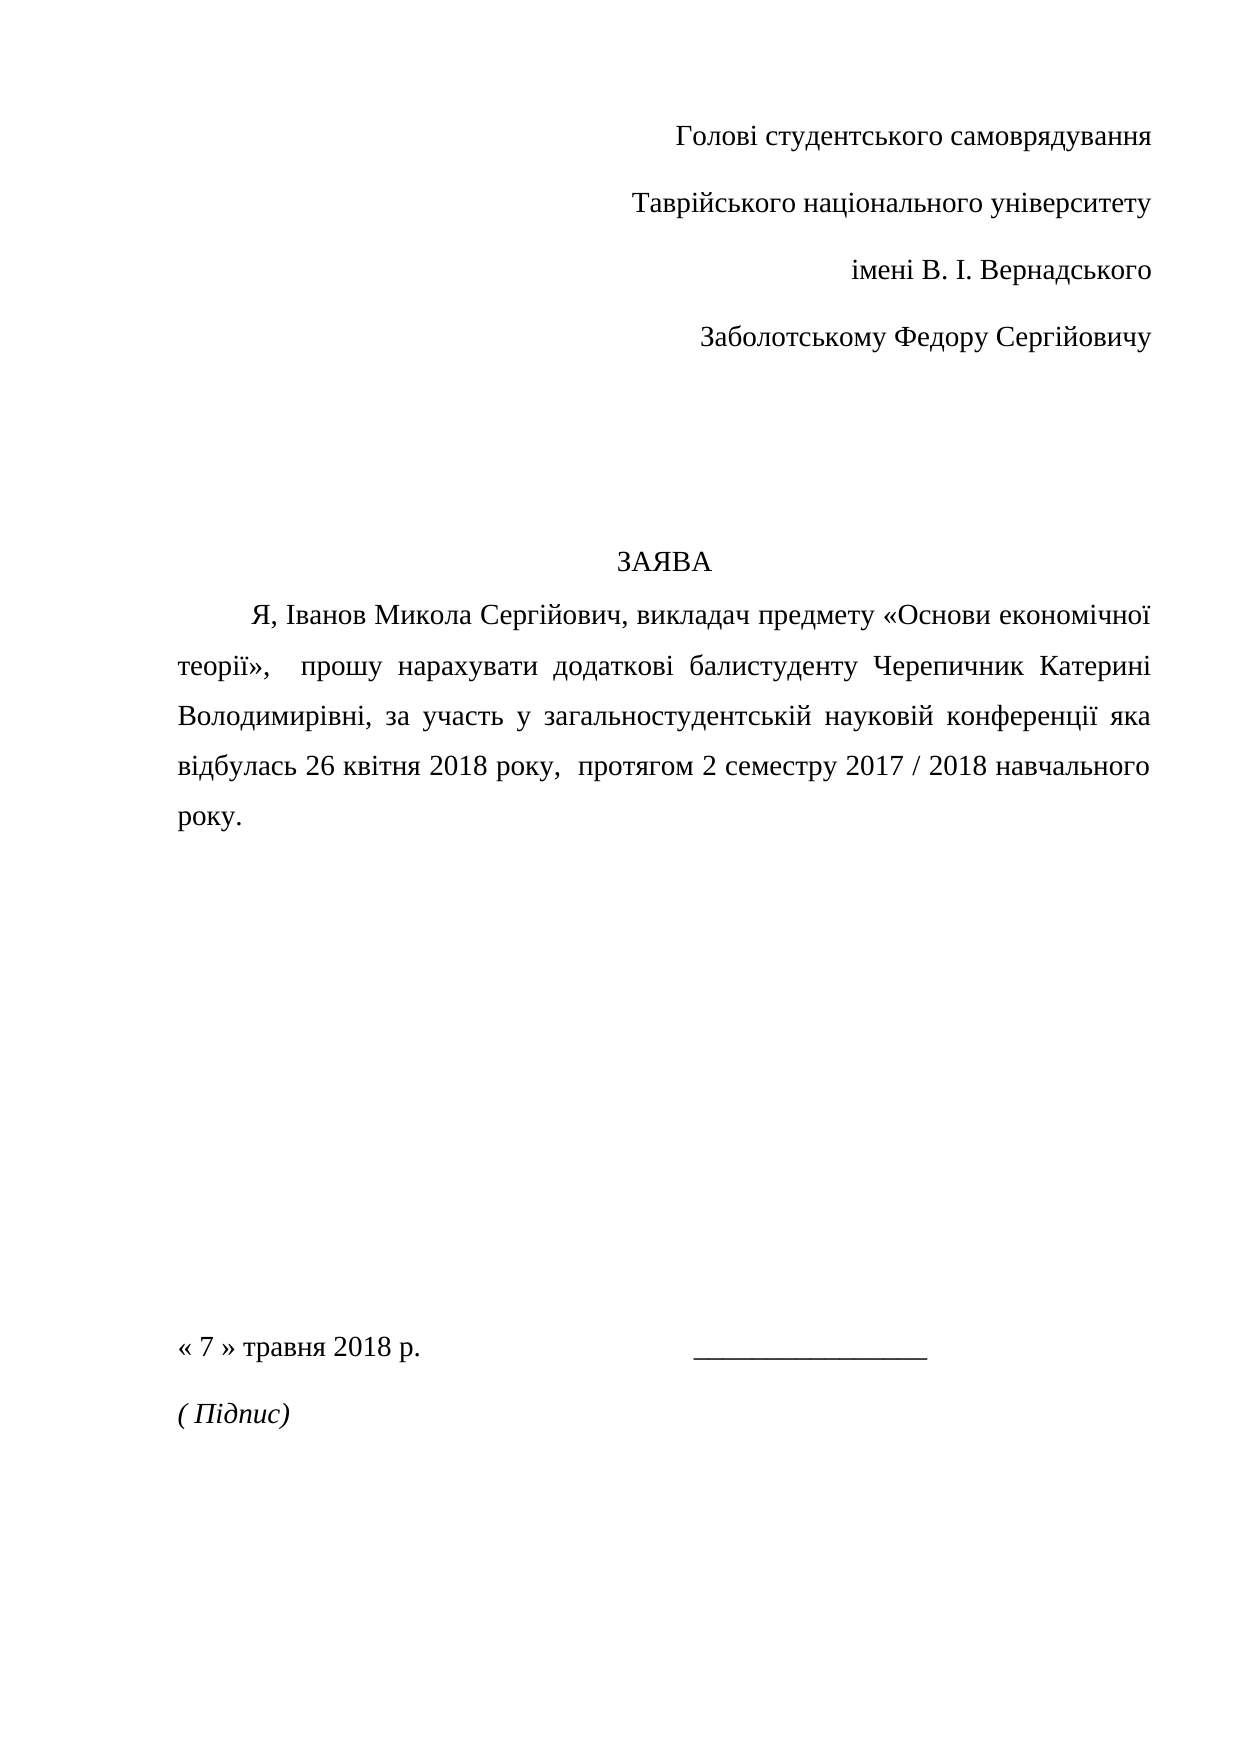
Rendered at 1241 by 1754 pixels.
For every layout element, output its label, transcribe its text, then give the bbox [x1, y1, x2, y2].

text Таврійського національного університету [177, 185, 1152, 219]
text Я, Іванов Микола Сергійович, викладач предмету «Основи економічної теорії», прошу нарахувати додаткові балистуденту Черепичник Катерині Володимирівні, за участь у загальностудентській науковій конференції яка відбулась 26 квітня 2018 року, протягом 2 семестру 2017 / 2018 навчального року. [177, 597, 1152, 832]
text Заболотському Федору Сергійовичу [177, 319, 1152, 353]
text « 7 » травня 2018 р. ________________ [177, 1329, 1152, 1362]
text імені В. І. Вернадського [177, 252, 1152, 286]
text ЗАЯВА [177, 544, 1152, 578]
text ( Підпис) [177, 1396, 1152, 1429]
text Голові студентського самоврядування [177, 118, 1152, 152]
